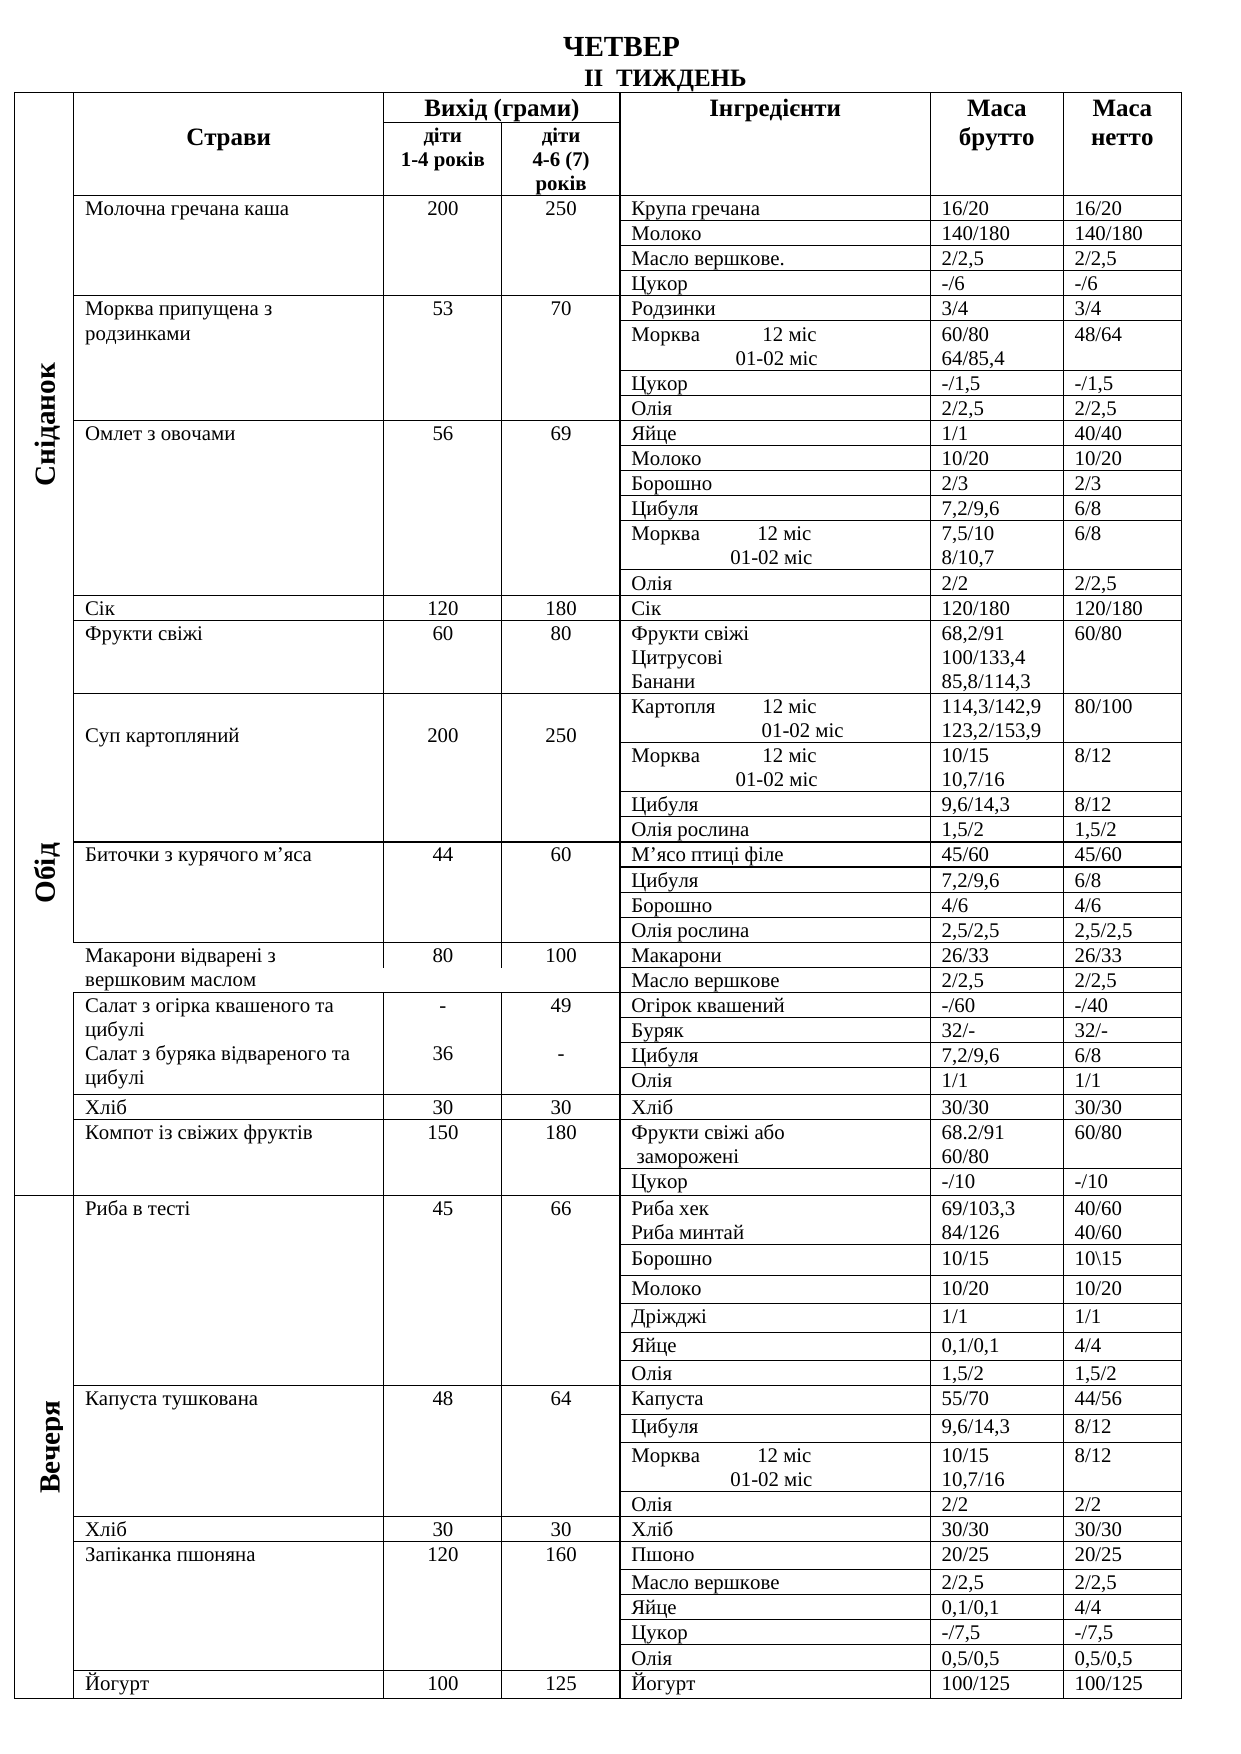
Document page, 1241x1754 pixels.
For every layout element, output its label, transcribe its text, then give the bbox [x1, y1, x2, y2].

table_cell 100 [384, 1671, 501, 1698]
table_cell 100/125 [931, 1671, 1063, 1698]
table_cell Морква припущена з родзинками [74, 296, 383, 420]
table_cell Биточки з курячого м’яса [74, 843, 383, 942]
table_cell 9,6/14,3 [931, 1415, 1063, 1442]
table_header Маса брутто [931, 93, 1063, 195]
table_cell 250 [502, 694, 619, 841]
table_cell 30 [384, 1517, 501, 1541]
table_cell 7,5/10 8/10,7 [931, 521, 1063, 569]
table_cell 1,5/2 [931, 1361, 1063, 1385]
table_cell 69 [502, 421, 619, 594]
table_cell Морква 12 міс 01-02 міс [621, 743, 930, 791]
table_cell 8/12 [1064, 792, 1181, 816]
table_cell 45/60 [1064, 843, 1181, 866]
table_cell Суп картопляний [74, 694, 383, 841]
table_cell 250 [502, 196, 619, 295]
table_cell Капуста [621, 1386, 930, 1413]
table_cell 10/20 [931, 1276, 1063, 1303]
table_cell Салат з огірка квашеного та цибулі Салат з буряка відвареного та цибулі [74, 993, 383, 1094]
table_cell Запіканка пшоняна [74, 1542, 383, 1669]
table_cell 44 [384, 843, 501, 942]
table_cell Олія [621, 1492, 930, 1516]
table_cell 4/4 [1064, 1595, 1181, 1619]
table_cell Масло вершкове. [621, 246, 930, 270]
table_cell 68.2/91 60/80 [931, 1120, 1063, 1168]
table_cell Риба хек Риба минтай [621, 1196, 930, 1244]
table_cell 60/80 [1064, 1120, 1181, 1168]
table_header Страви [74, 93, 383, 195]
table_cell Олія [621, 1068, 930, 1094]
table_cell Хліб [621, 1517, 930, 1541]
table_cell Борошно [621, 1245, 930, 1274]
table_cell 60/80 64/85,4 [931, 321, 1063, 369]
table_cell Морква 12 міс 01-02 міс [621, 521, 930, 569]
table_cell Вечеря [15, 1196, 73, 1698]
table_cell 10/20 [1064, 1276, 1181, 1303]
table_cell -/10 [931, 1169, 1063, 1195]
table_cell 125 [502, 1671, 619, 1698]
table_cell Морква 12 міс 01-02 міс [621, 321, 930, 369]
table_cell Цукор [621, 371, 930, 395]
table_cell Молочна гречана каша [74, 196, 383, 295]
table_cell Олія [621, 570, 930, 594]
table_cell 7,2/9,6 [931, 1043, 1063, 1067]
table_cell Омлет з овочами [74, 421, 383, 594]
table_cell Масло вершкове [621, 1570, 930, 1594]
table_header Маса нетто [1064, 93, 1181, 195]
table_cell 30 [502, 1095, 619, 1119]
table_cell Фрукти свіжі або заморожені [621, 1120, 930, 1168]
table_cell 48 [384, 1386, 501, 1516]
table_cell -/6 [1064, 271, 1181, 295]
table_cell Яйце [621, 421, 930, 445]
table_cell 2/2,5 [1064, 570, 1181, 594]
table_cell 2,5/2,5 [931, 918, 1063, 942]
table_cell 9,6/14,3 [931, 792, 1063, 816]
table_cell Обід [15, 693, 74, 1195]
table_cell 140/180 [1064, 221, 1181, 245]
table_cell 44/56 [1064, 1386, 1181, 1413]
table_header Сніданок [15, 93, 73, 693]
table_cell Картопля 12 міс 01-02 міс [621, 694, 930, 742]
table_cell Крупа гречана [621, 196, 930, 220]
table_cell 1/1 [1064, 1068, 1181, 1094]
table_cell 2/2,5 [1064, 396, 1181, 420]
table_header Вихід (грами) [384, 93, 619, 122]
table_cell 48/64 [1064, 321, 1181, 369]
table_cell 6/8 [1064, 868, 1181, 892]
table_cell Хліб [74, 1517, 383, 1541]
table_cell 30/30 [1064, 1095, 1181, 1119]
table_cell 2/2,5 [1064, 246, 1181, 270]
table_cell [74, 1360, 383, 1385]
table_cell Яйце [621, 1595, 930, 1619]
table_cell 1,5/2 [931, 817, 1063, 841]
table_cell Макарони відварені з вершковим маслом [74, 943, 383, 992]
table_cell 114,3/142,9 123,2/153,9 [931, 694, 1063, 742]
table_cell 120/180 [1064, 596, 1181, 619]
table_cell 120 [384, 1542, 501, 1669]
table_cell Фрукти свіжі [74, 621, 383, 693]
table_cell 100 [502, 943, 619, 992]
table_cell 1/1 [1064, 1304, 1181, 1332]
table_cell 49 - [502, 993, 619, 1094]
table_cell Масло вершкове [621, 968, 930, 992]
table_cell 16/20 [931, 196, 1063, 220]
table_cell 0,5/0,5 [931, 1645, 1063, 1669]
table_cell діти 1-4 років [384, 123, 501, 195]
table_cell 2/2,5 [1064, 968, 1181, 992]
table_cell Олія [621, 1645, 930, 1669]
table_cell 30 [384, 1095, 501, 1119]
table_cell -/6 [931, 271, 1063, 295]
table_cell 6/8 [1064, 496, 1181, 520]
table_cell Цибуля [621, 868, 930, 892]
table_cell 30/30 [931, 1095, 1063, 1119]
table_cell 8/12 [1064, 743, 1181, 791]
table_cell Капуста тушкована [74, 1386, 383, 1516]
table_cell 45 [384, 1196, 501, 1385]
table_cell Пшоно [621, 1542, 930, 1569]
table_cell 2/3 [1064, 471, 1181, 495]
table_cell 32/- [1064, 1018, 1181, 1042]
table_cell 30 [502, 1517, 619, 1541]
table_cell Борошно [621, 893, 930, 917]
table_cell 80 [502, 621, 619, 693]
table_cell 120 [384, 596, 501, 619]
table_cell діти 4-6 (7) років [502, 123, 619, 195]
table_cell Фрукти свіжі Цитрусові Банани [621, 621, 930, 693]
table_cell Цукор [621, 1169, 930, 1195]
table_cell -/1,5 [1064, 371, 1181, 395]
table_cell 4/6 [1064, 893, 1181, 917]
table_cell 10\15 [1064, 1245, 1181, 1274]
table_cell 26/33 [931, 943, 1063, 967]
table_cell 55/70 [931, 1386, 1063, 1413]
table_cell Риба в тесті [74, 1196, 383, 1360]
table_cell Огірок квашений [621, 993, 930, 1017]
table_cell 2/2 [1064, 1492, 1181, 1516]
table_cell 10/15 10,7/16 [931, 1443, 1063, 1491]
table_cell 64 [502, 1386, 619, 1516]
table_cell Олія рослина [621, 817, 930, 841]
table_cell 80 [384, 943, 502, 992]
table_cell Дріжджі [621, 1304, 930, 1332]
table_cell 45/60 [931, 843, 1063, 866]
table_cell 56 [384, 421, 501, 594]
table_cell 26/33 [1064, 943, 1181, 967]
table_cell 200 [384, 694, 501, 841]
table_cell 80/100 [1064, 694, 1181, 742]
table_cell Яйце [621, 1333, 930, 1360]
table_cell 2,5/2,5 [1064, 918, 1181, 942]
table_cell 3/4 [1064, 296, 1181, 320]
table_cell -/40 [1064, 993, 1181, 1017]
table_cell Йогурт [74, 1671, 383, 1698]
table_cell 180 [502, 1120, 619, 1195]
table_cell 53 [384, 296, 501, 420]
text ІІ ТИЖДЕНЬ [118, 63, 1181, 92]
table_cell Морква 12 міс 01-02 міс [621, 1443, 930, 1491]
table_cell 66 [502, 1196, 619, 1385]
table_cell 100/125 [1064, 1671, 1181, 1698]
table_cell 200 [384, 196, 501, 295]
table_cell 2/2,5 [1064, 1570, 1181, 1594]
table_cell Цибуля [621, 1043, 930, 1067]
table_cell 70 [502, 296, 619, 420]
table_cell 68,2/91 100/133,4 85,8/114,3 [931, 621, 1063, 693]
table_cell 2/2,5 [931, 1570, 1063, 1594]
table_cell 8/12 [1064, 1415, 1181, 1442]
table_cell Макарони [621, 943, 930, 967]
table_cell 6/8 [1064, 521, 1181, 569]
table_cell 40/60 40/60 [1064, 1196, 1181, 1244]
table_cell 8/12 [1064, 1443, 1181, 1491]
table_cell 180 [502, 596, 619, 619]
table_cell -/1,5 [931, 371, 1063, 395]
table_cell 1,5/2 [1064, 1361, 1181, 1385]
table_cell -/7,5 [931, 1620, 1063, 1644]
table_cell 2/2 [931, 570, 1063, 594]
text ЧЕТВЕР [118, 29, 1181, 63]
table_cell -/10 [1064, 1169, 1181, 1195]
table_cell Сік [621, 596, 930, 619]
table_cell 4/4 [1064, 1333, 1181, 1360]
table_cell 10/15 10,7/16 [931, 743, 1063, 791]
table_cell 40/40 [1064, 421, 1181, 445]
table_cell 120/180 [931, 596, 1063, 619]
table_cell Компот із свіжих фруктів [74, 1120, 383, 1195]
table_cell 7,2/9,6 [931, 496, 1063, 520]
table_cell 0,5/0,5 [1064, 1645, 1181, 1669]
table_cell -/7,5 [1064, 1620, 1181, 1644]
table_cell 0,1/0,1 [931, 1333, 1063, 1360]
table_cell Цибуля [621, 1415, 930, 1442]
table_cell 30/30 [931, 1517, 1063, 1541]
table_cell 3/4 [931, 296, 1063, 320]
table_cell Хліб [621, 1095, 930, 1119]
table_cell Цукор [621, 271, 930, 295]
table_cell Цукор [621, 1620, 930, 1644]
table_cell 2/2,5 [931, 246, 1063, 270]
table_cell Молоко [621, 446, 930, 470]
table_cell Олія [621, 396, 930, 420]
table_cell 6/8 [1064, 1043, 1181, 1067]
table_cell 150 [384, 1120, 501, 1195]
table_cell 4/6 [931, 893, 1063, 917]
table_cell 1/1 [931, 1304, 1063, 1332]
table_cell 60/80 [1064, 621, 1181, 693]
table_cell Борошно [621, 471, 930, 495]
table_cell 10/20 [1064, 446, 1181, 470]
table_cell Родзинки [621, 296, 930, 320]
table_cell 1,5/2 [1064, 817, 1181, 841]
table_cell 20/25 [931, 1542, 1063, 1569]
table_cell 60 [384, 621, 501, 693]
table_cell 60 [502, 843, 619, 942]
table_cell Цибуля [621, 792, 930, 816]
table_cell 2/2,5 [931, 968, 1063, 992]
table_cell 20/25 [1064, 1542, 1181, 1569]
table_cell 10/20 [931, 446, 1063, 470]
table_cell Сік [74, 596, 383, 619]
table_cell 1/1 [931, 421, 1063, 445]
table_cell М’ясо птиці філе [621, 843, 930, 866]
table_cell 2/2,5 [931, 396, 1063, 420]
table_cell - 36 [384, 993, 501, 1094]
table_cell 0,1/0,1 [931, 1595, 1063, 1619]
table_cell 32/- [931, 1018, 1063, 1042]
table_cell 1/1 [931, 1068, 1063, 1094]
table_cell 7,2/9,6 [931, 868, 1063, 892]
table_cell 2/3 [931, 471, 1063, 495]
table_cell 2/2 [931, 1492, 1063, 1516]
table_cell Молоко [621, 221, 930, 245]
table_cell -/60 [931, 993, 1063, 1017]
table_header Інгредієнти [621, 93, 930, 195]
table_cell Йогурт [621, 1671, 930, 1698]
table_cell Хліб [74, 1095, 383, 1119]
table_cell Олія [621, 1361, 930, 1385]
table_cell Цибуля [621, 496, 930, 520]
table_cell 140/180 [931, 221, 1063, 245]
table_cell 16/20 [1064, 196, 1181, 220]
table_cell 160 [502, 1542, 619, 1669]
table_cell 30/30 [1064, 1517, 1181, 1541]
table_cell 10/15 [931, 1245, 1063, 1274]
table_cell 69/103,3 84/126 [931, 1196, 1063, 1244]
table_cell Буряк [621, 1018, 930, 1042]
table_cell Олія рослина [621, 918, 930, 942]
table_cell Молоко [621, 1276, 930, 1303]
